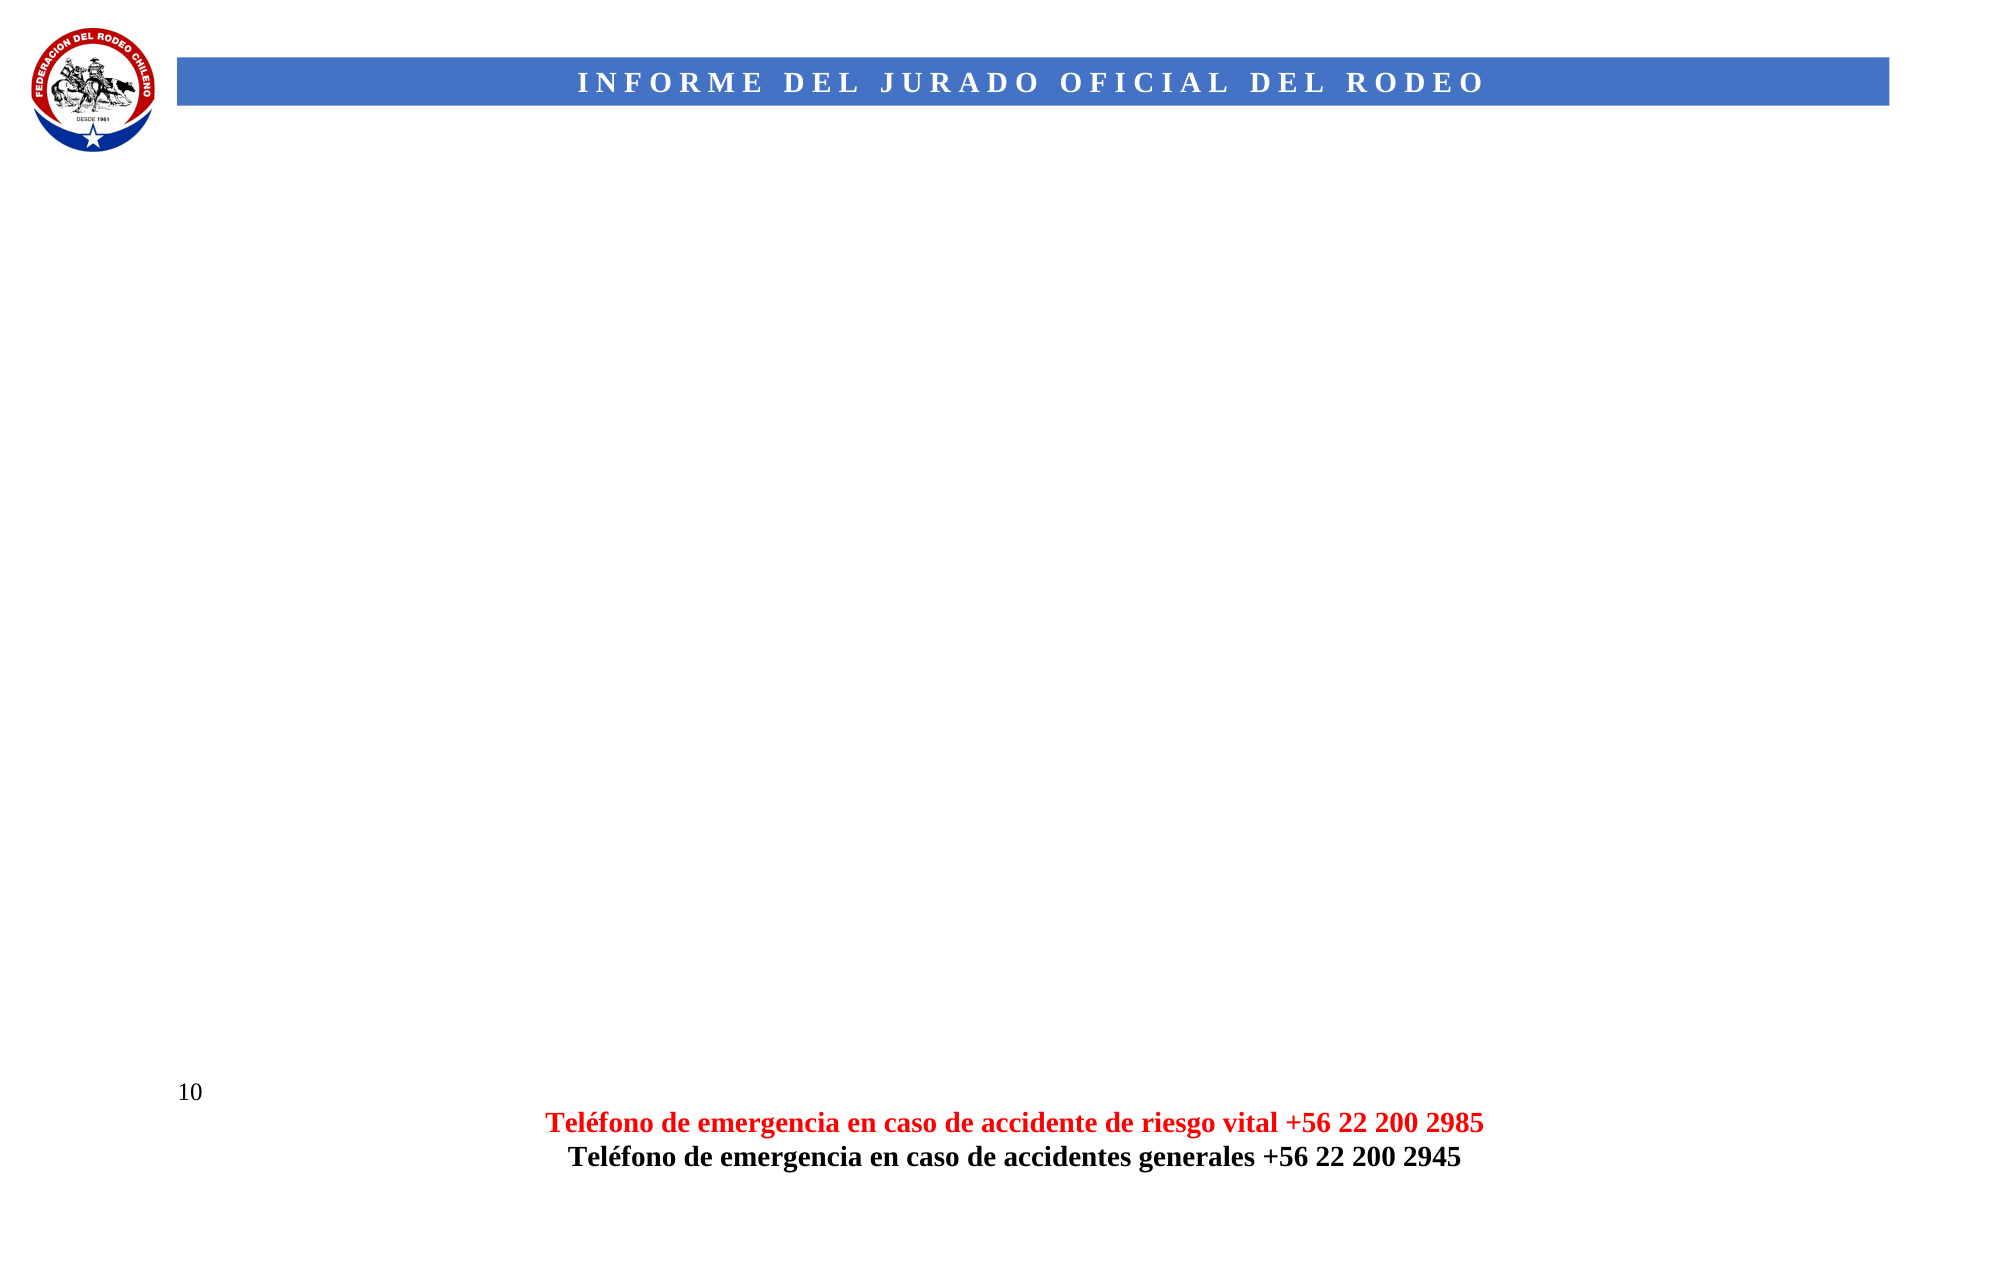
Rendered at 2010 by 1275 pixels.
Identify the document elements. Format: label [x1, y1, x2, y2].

picture [31, 28, 155, 152]
